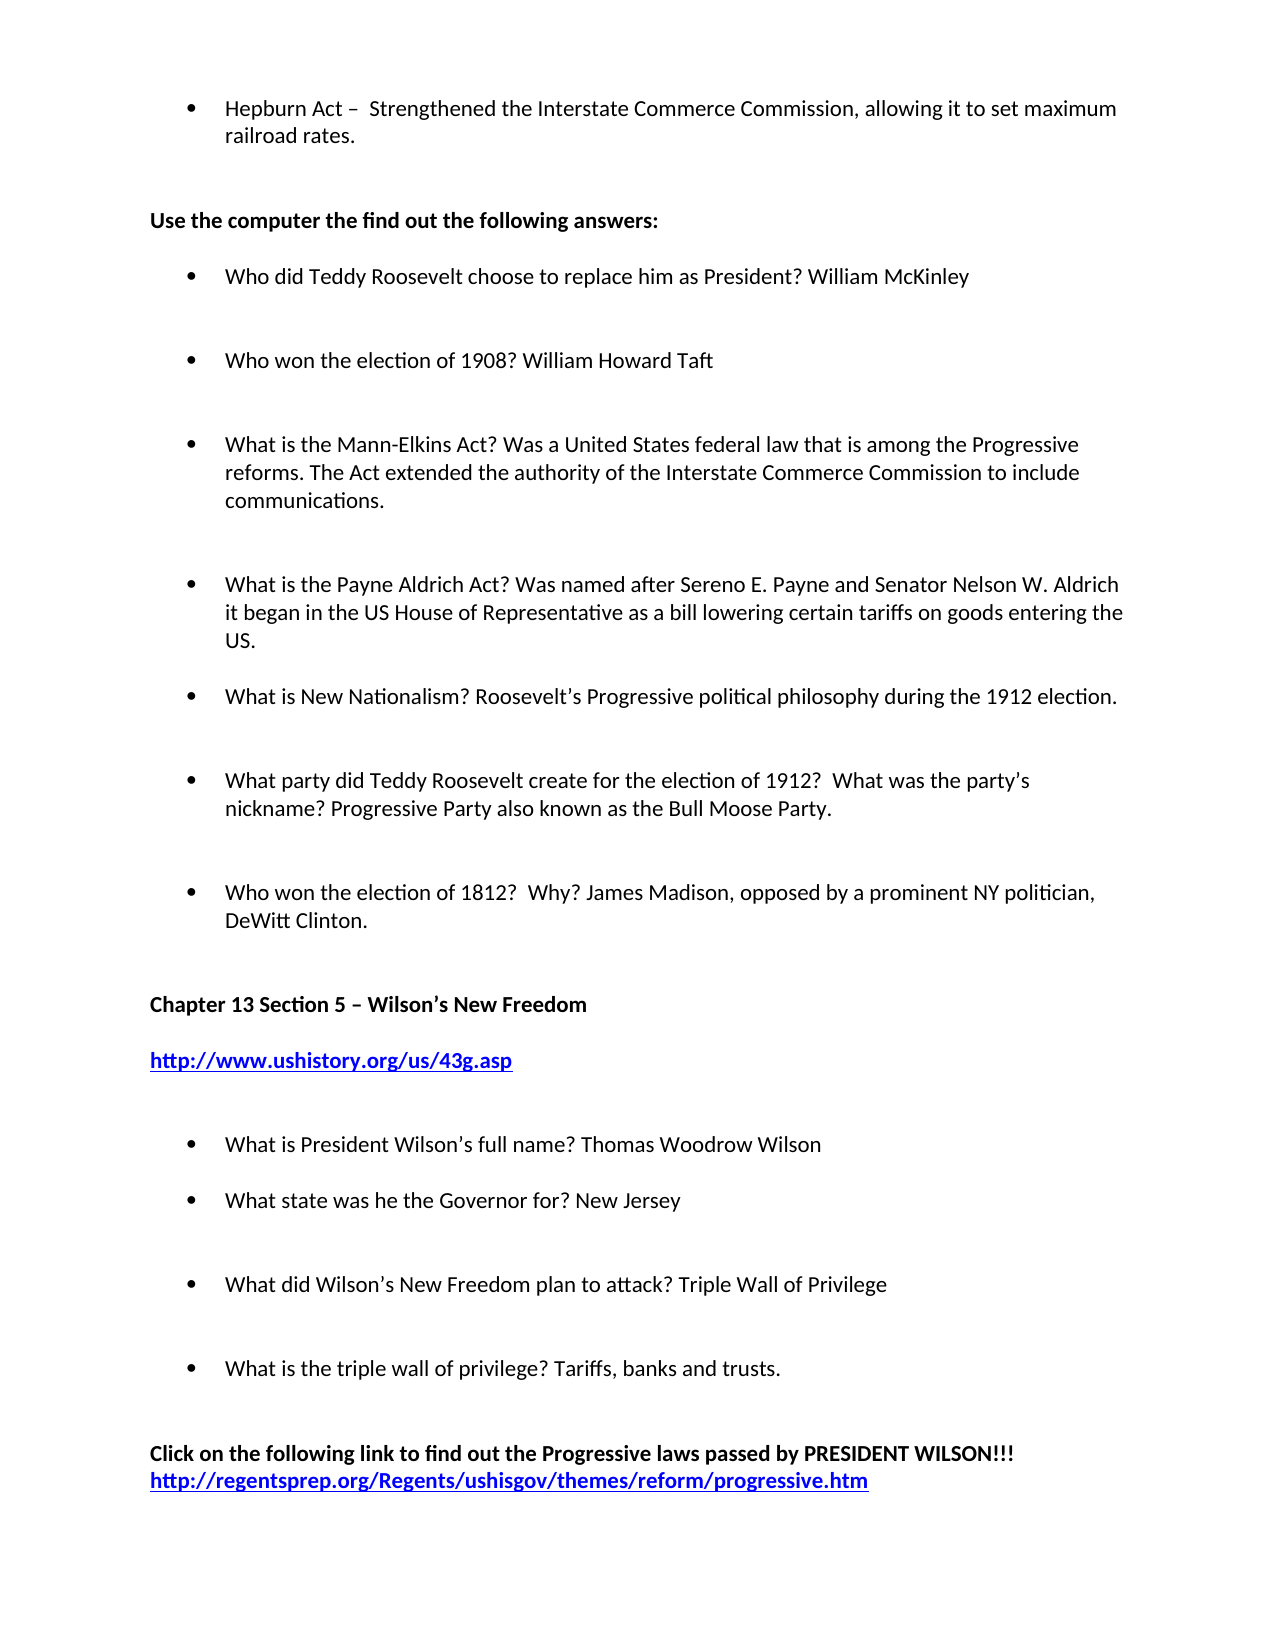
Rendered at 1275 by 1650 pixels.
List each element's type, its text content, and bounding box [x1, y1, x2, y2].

list What did Wilson’s New Freedom plan to attack? Triple Wall of Privilege [187, 1271, 1125, 1298]
list What is the triple wall of privilege? Tariffs, banks and trusts. [187, 1354, 1125, 1383]
text http://www.ushistory.org/us/43g.asp [150, 1046, 1125, 1074]
text Use the computer the find out the following answers: [150, 206, 1125, 234]
list What is the Payne Aldrich Act? Was named after Sereno E. Payne and Senator Nelson W. Aldrich it began in the US House of Representative as a bill lowering certain tariffs on goods entering the US. [187, 570, 1125, 654]
list Who won the election of 1812? Why? James Madison, opposed by a prominent NY politician, DeWitt Clinton. [187, 878, 1125, 934]
list What party did Teddy Roosevelt create for the election of 1912? What was the party’s nickname? Progressive Party also known as the Bull Moose Party. [187, 766, 1125, 822]
text Chapter 13 Section 5 – Wilson’s New Freedom [150, 990, 1125, 1018]
list What is President Wilson’s full name? Thomas Woodrow Wilson [187, 1130, 1125, 1158]
text http://regentsprep.org/Regents/ushisgov/themes/reform/progressive.htm [150, 1467, 1125, 1495]
list What state was he the Governor for? New Jersey [187, 1186, 1125, 1214]
list Hepburn Act – Strengthened the Interstate Commerce Commission, allowing it to set maximum railroad rates. [187, 94, 1125, 150]
list What is the Mann-Elkins Act? Was a United States federal law that is among the Progressive reforms. The Act extended the authority of the Interstate Commerce Commission to include communications. [187, 430, 1125, 514]
text Click on the following link to find out the Progressive laws passed by PRESIDENT WILSON!!! [150, 1439, 1125, 1467]
list What is New Nationalism? Roosevelt’s Progressive political philosophy during the 1912 election. [187, 682, 1125, 710]
list Who did Teddy Roosevelt choose to replace him as President? William McKinley [187, 262, 1125, 290]
list Who won the election of 1908? William Howard Taft [187, 346, 1125, 374]
